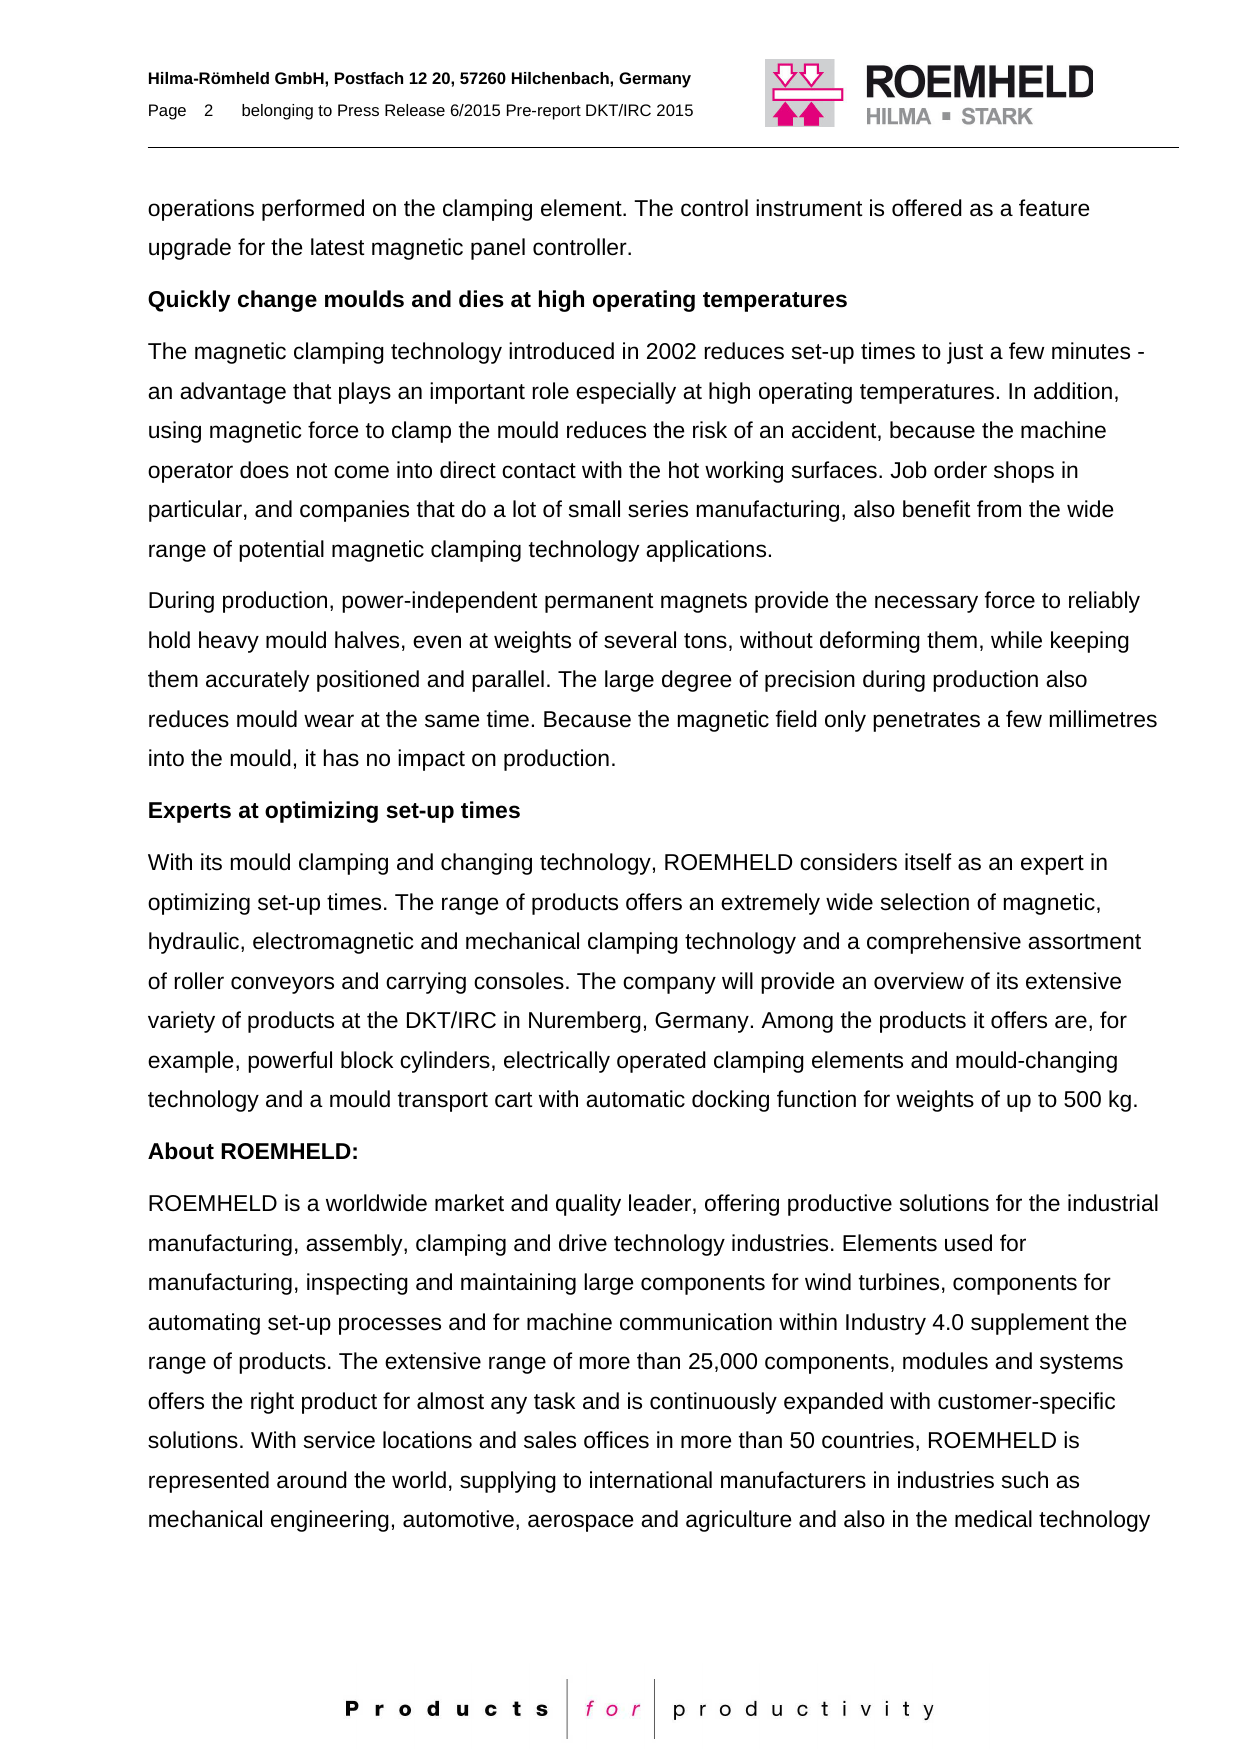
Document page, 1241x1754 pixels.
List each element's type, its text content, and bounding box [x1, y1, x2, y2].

picture [763, 59, 1093, 126]
text Experts at optimizing set-up times [148, 797, 1162, 824]
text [148, 1190, 1162, 1532]
text With its mould clamping and changing technology, ROEMHELD considers itself as an expert in optimizing set-up times. The range of products offers an extremely wide selection of magnetic, hydraulic, electromagnetic and mechanical clamping technology and a comprehensive assortment of roller conveyors and carrying consoles. The company will provide an overview of its extensive variety of products at the DKT/IRC in Nuremberg, Germany. Among the products it offers are, for example, powerful block cylinders, electrically operated clamping elements and mould-changing technology and a mould transport cart with automatic docking function for weights of up to 500 kg. [148, 849, 1162, 1113]
text Quickly change moulds and dies at high operating temperatures [148, 286, 1162, 312]
text During production, power-independent permanent magnets provide the necessary force to reliably hold heavy mould halves, even at weights of several tons, without deforming them, while keeping them accurately positioned and parallel. The large degree of precision during production also reduces mould wear at the same time. Because the magnetic field only penetrates a few millimetres into the mould, it has no impact on production. [148, 587, 1162, 772]
picture [299, 1663, 990, 1749]
text About ROEMHELD: [148, 1138, 1162, 1164]
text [148, 195, 1162, 261]
text The magnetic clamping technology introduced in 2002 reduces set-up times to just a few minutes - an advantage that plays an important role especially at high operating temperatures. In addition, using magnetic force to clamp the mould reduces the risk of an accident, because the machine operator does not come into direct contact with the hot working surfaces. Job order shops in particular, and companies that do a lot of small series manufacturing, also benefit from the wide range of potential magnetic clamping technology applications. [148, 338, 1162, 562]
